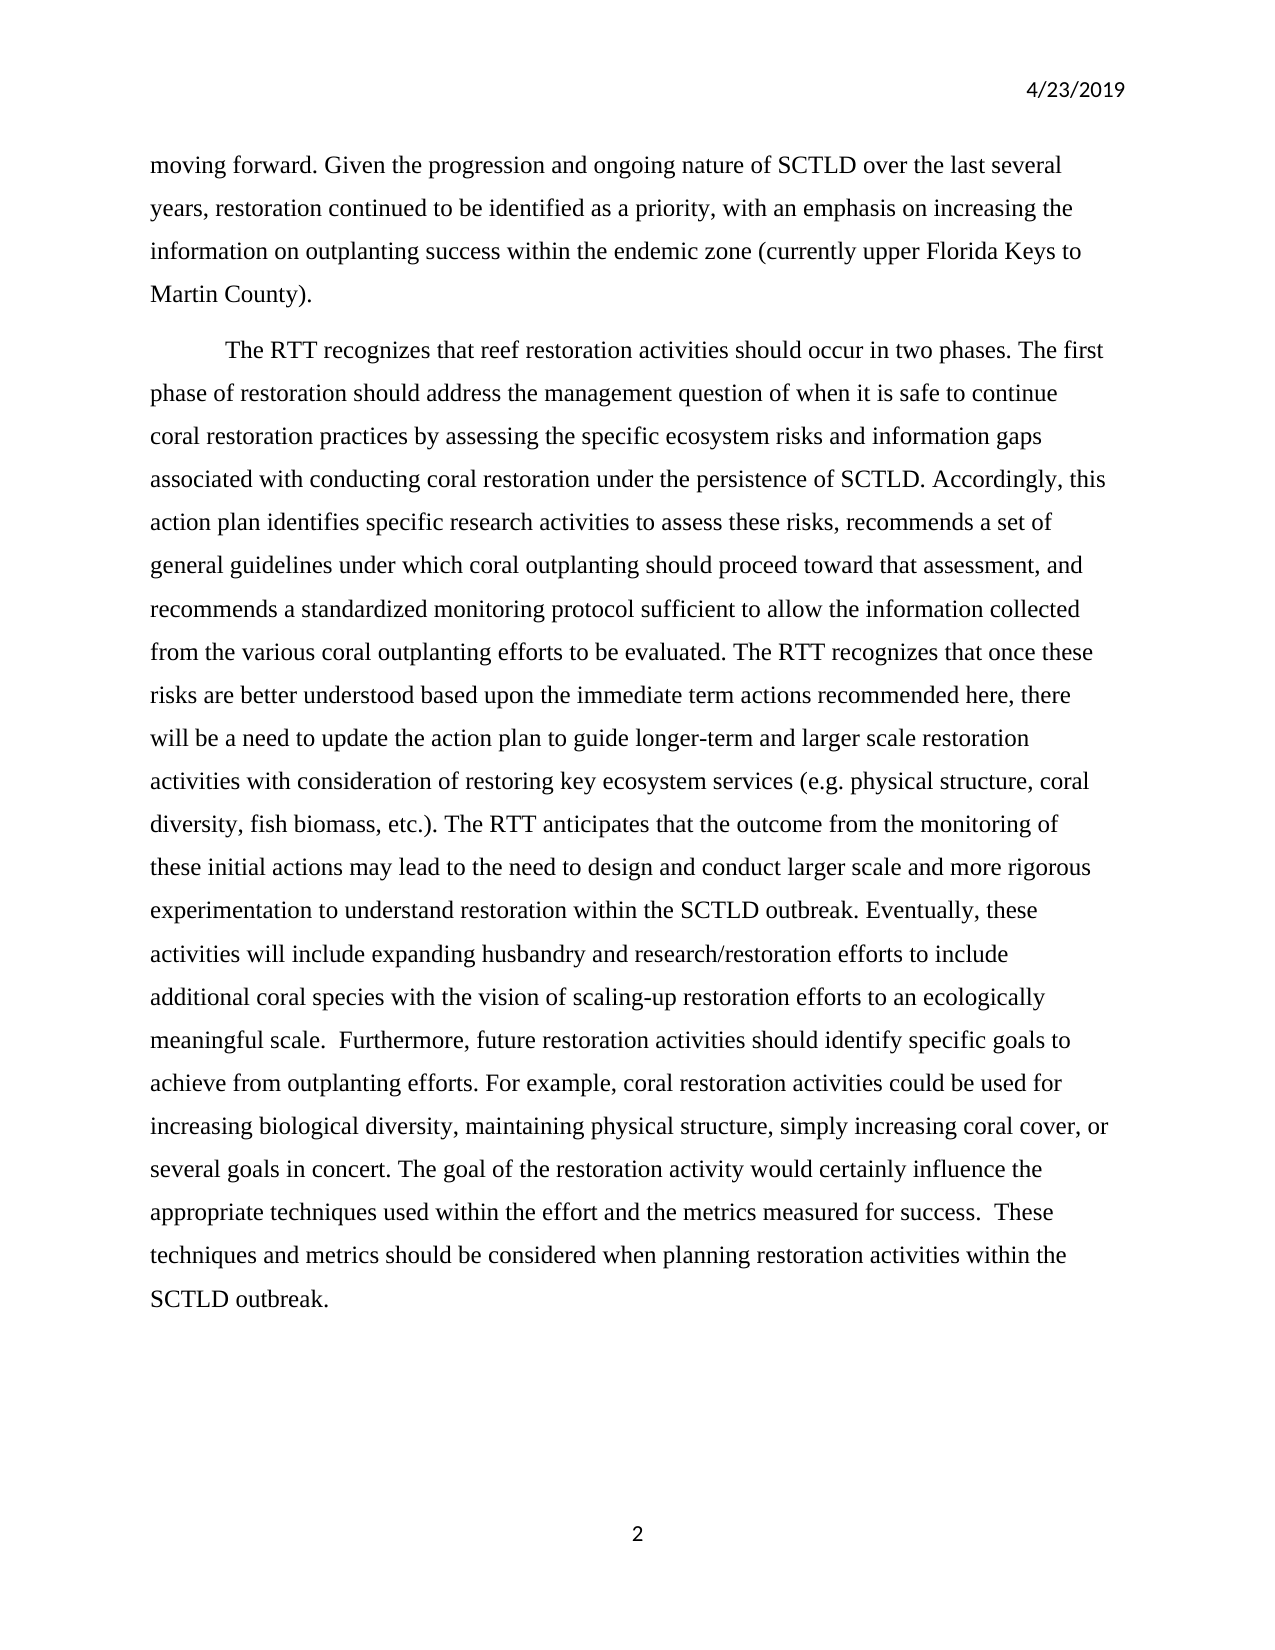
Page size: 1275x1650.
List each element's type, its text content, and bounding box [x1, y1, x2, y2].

text The RTT recognizes that reef restoration activities should occur in two phases. The first phase of restoration should address the management question of when it is safe to continue coral restoration practices by assessing the specific ecosystem risks and information gaps associated with conducting coral restoration under the persistence of SCTLD. Accordingly, this action plan identifies specific research activities to assess these risks, recommends a set of general guidelines under which coral outplanting should proceed toward that assessment, and recommends a standardized monitoring protocol sufficient to allow the information collected from the various coral outplanting efforts to be evaluated. The RTT recognizes that once these risks are better understood based upon the immediate term actions recommended here, there will be a need to update the action plan to guide longer-term and larger scale restoration activities with consideration of restoring key ecosystem services (e.g. physical structure, coral diversity, fish biomass, etc.). The RTT anticipates that the outcome from the monitoring of these initial actions may lead to the need to design and conduct larger scale and more rigorous experimentation to understand restoration within the SCTLD outbreak. Eventually, these activities will include expanding husbandry and research/restoration efforts to include additional coral species with the vision of scaling-up restoration efforts to an ecologically meaningful scale. Furthermore, future restoration activities should identify specific goals to achieve from outplanting efforts. For example, coral restoration activities could be used for increasing biological diversity, maintaining physical structure, simply increasing coral cover, or several goals in concert. The goal of the restoration activity would certainly influence the appropriate techniques used within the effort and the metrics measured for success. These techniques and metrics should be considered when planning restoration activities within the SCTLD outbreak. [150, 335, 1113, 1312]
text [150, 150, 1113, 308]
